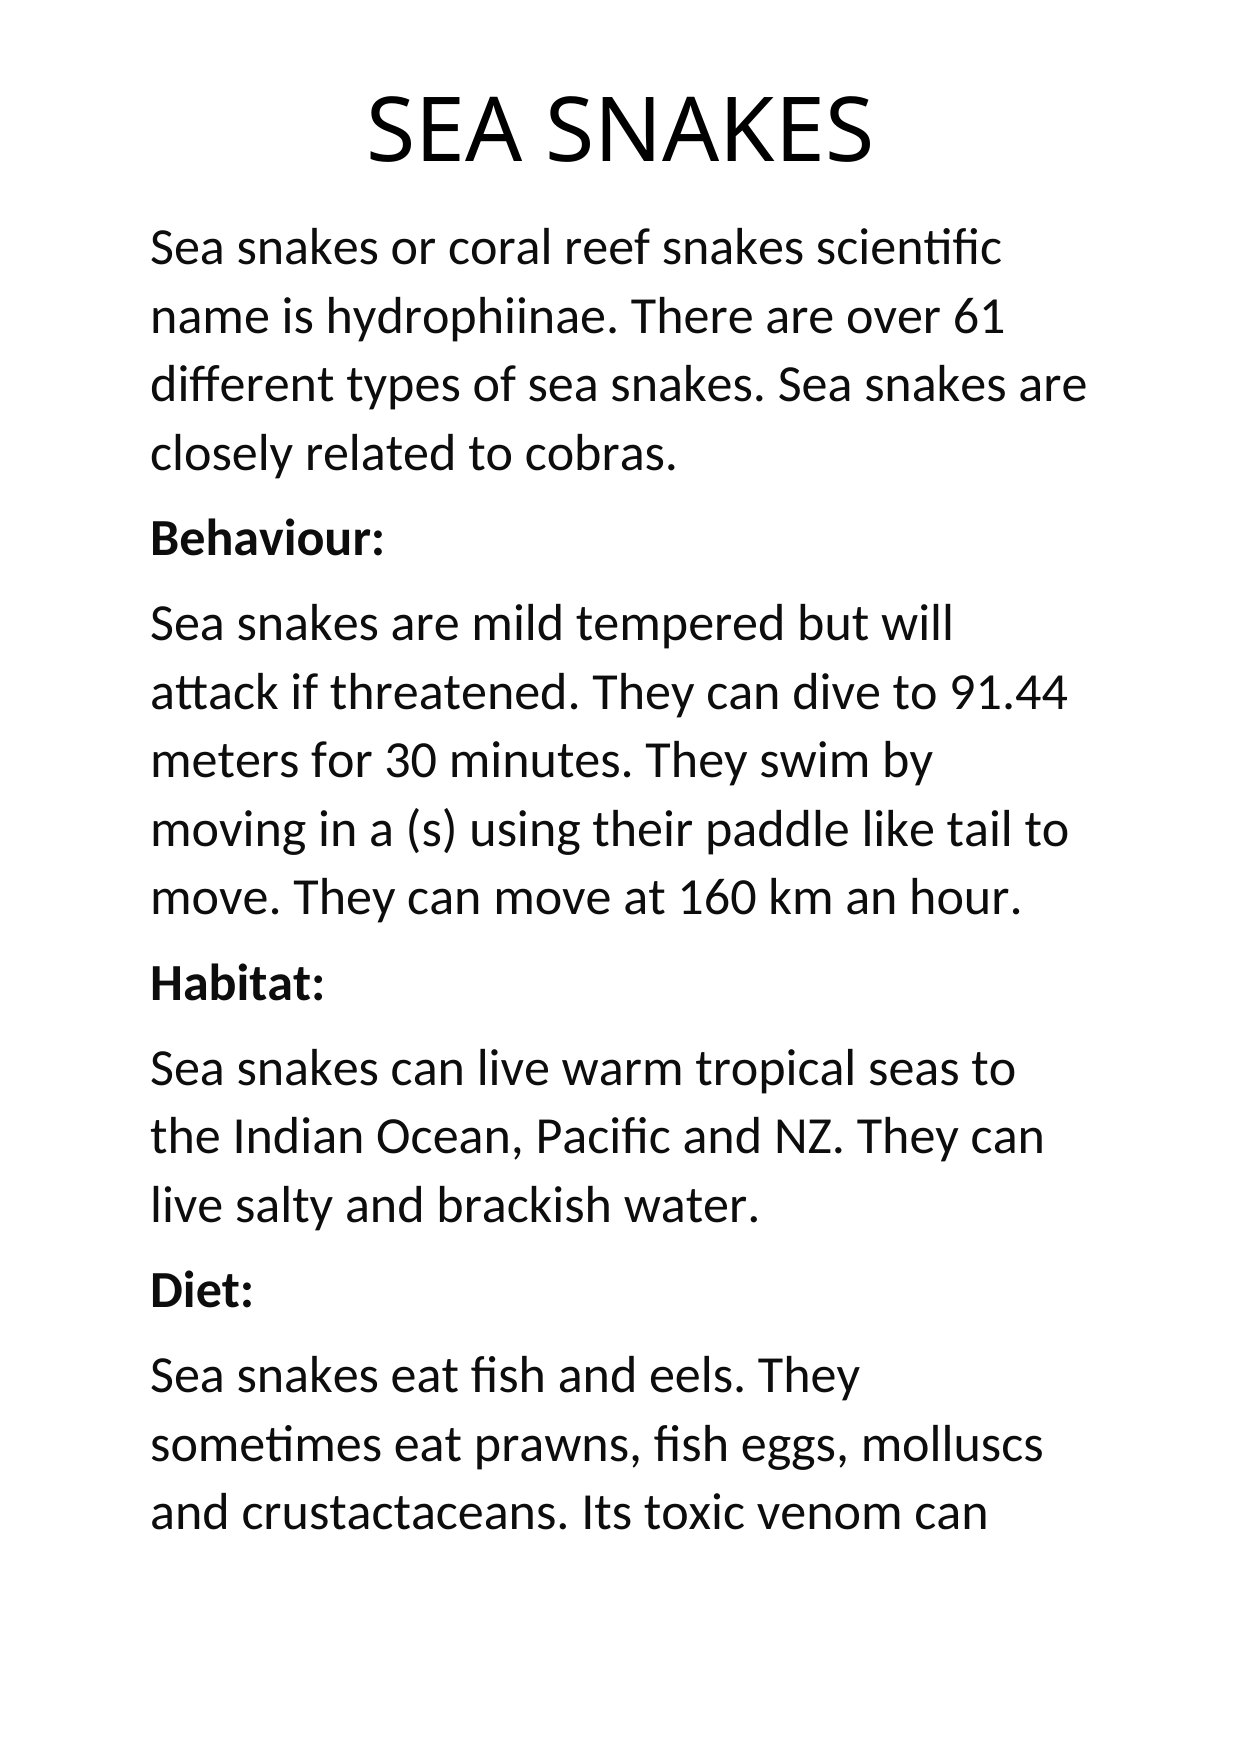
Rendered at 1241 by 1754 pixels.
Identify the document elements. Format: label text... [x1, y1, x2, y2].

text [150, 1342, 1090, 1543]
text Sea snakes can live warm tropical seas to the Indian Ocean, Pacific and NZ. They can live salty and brackish water. [150, 1034, 1090, 1235]
text Diet: [150, 1257, 1090, 1320]
text Sea snakes are mild tempered but will attack if threatened. They can dive to 91.44 meters for 30 minutes. They swim by moving in a (s) using their paddle like tail to move. They can move at 160 km an hour. [150, 590, 1090, 928]
text Behaviour: [150, 505, 1090, 568]
text Habitat: [150, 949, 1090, 1013]
text SEA SNAKES [150, 66, 1090, 188]
text Sea snakes or coral reef snakes scientific name is hydrophiinae. There are over 61 different types of sea snakes. Sea snakes are closely related to cobras. [150, 214, 1090, 483]
